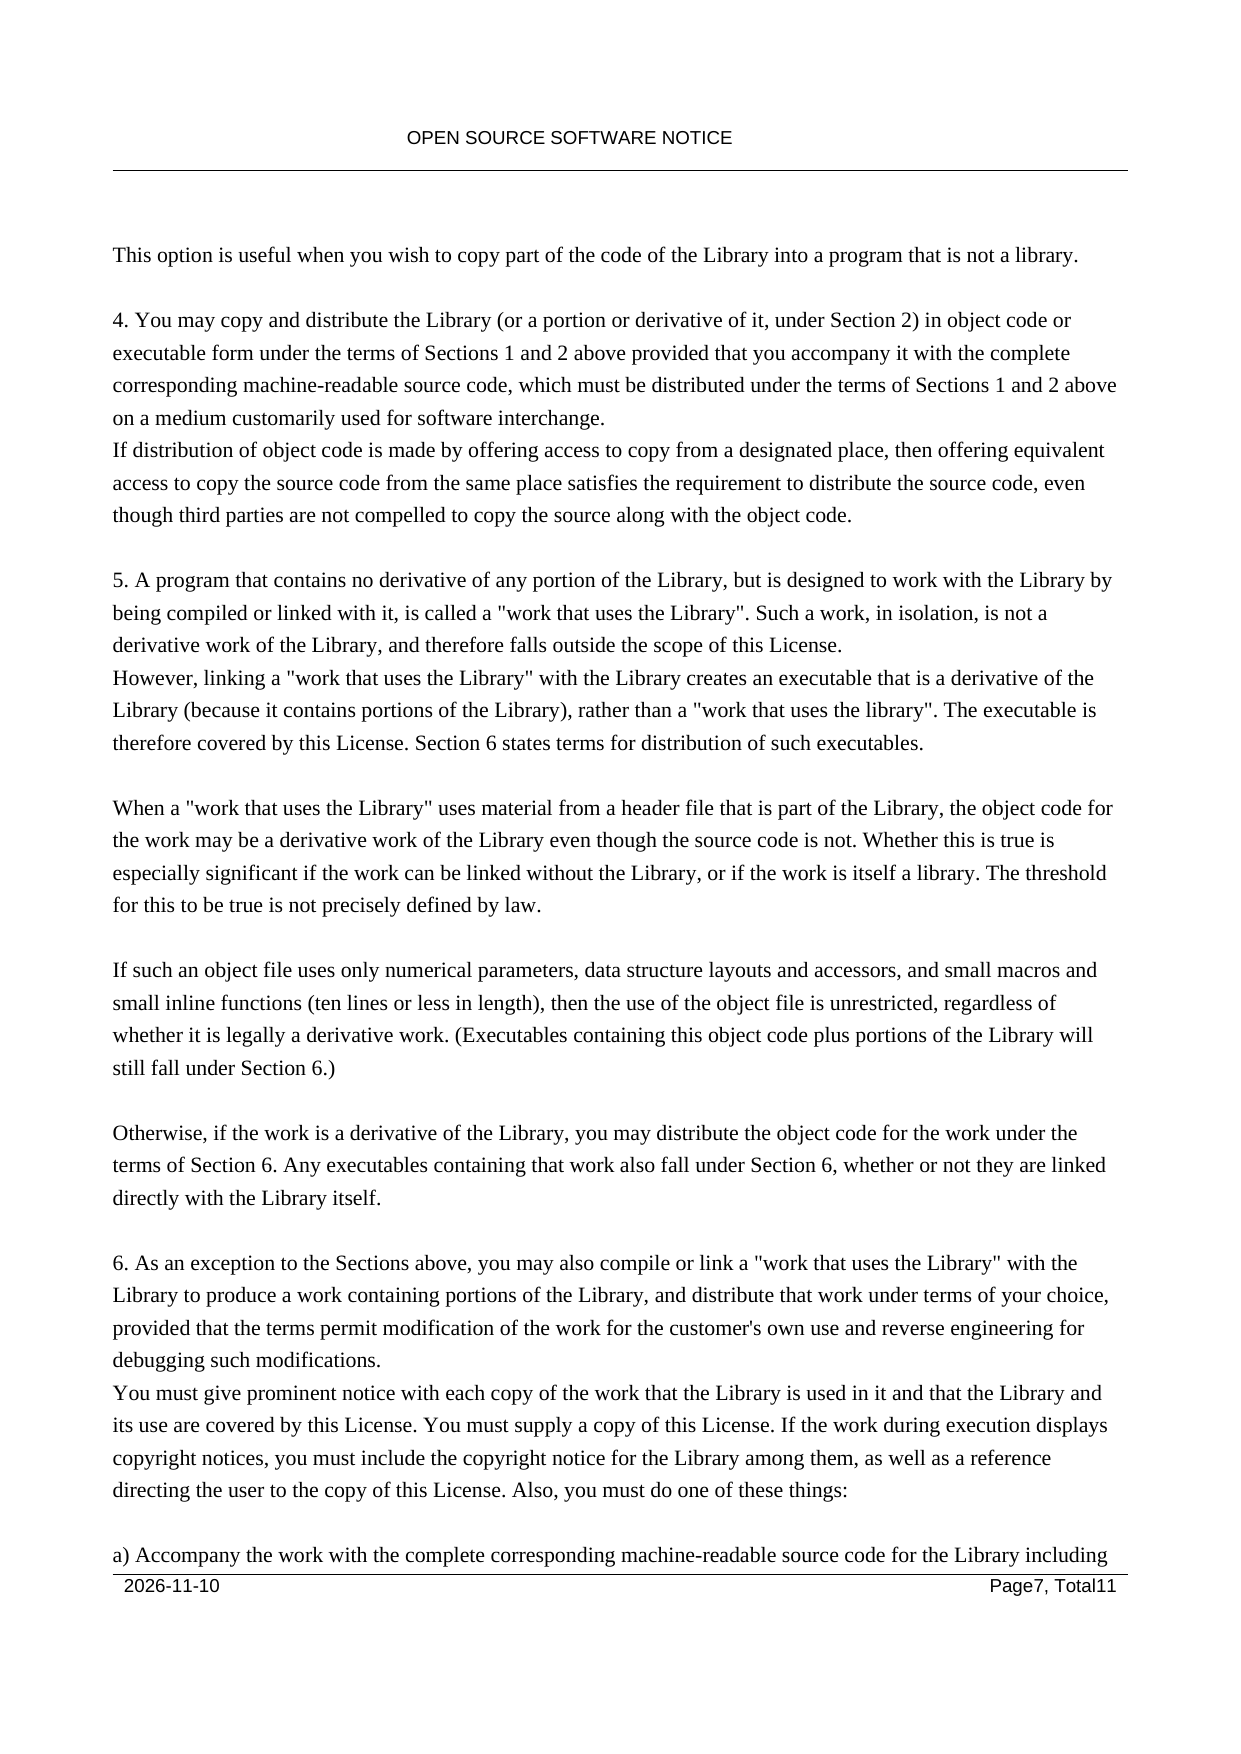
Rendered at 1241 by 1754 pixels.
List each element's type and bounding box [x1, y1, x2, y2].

text [112, 206, 1128, 1571]
